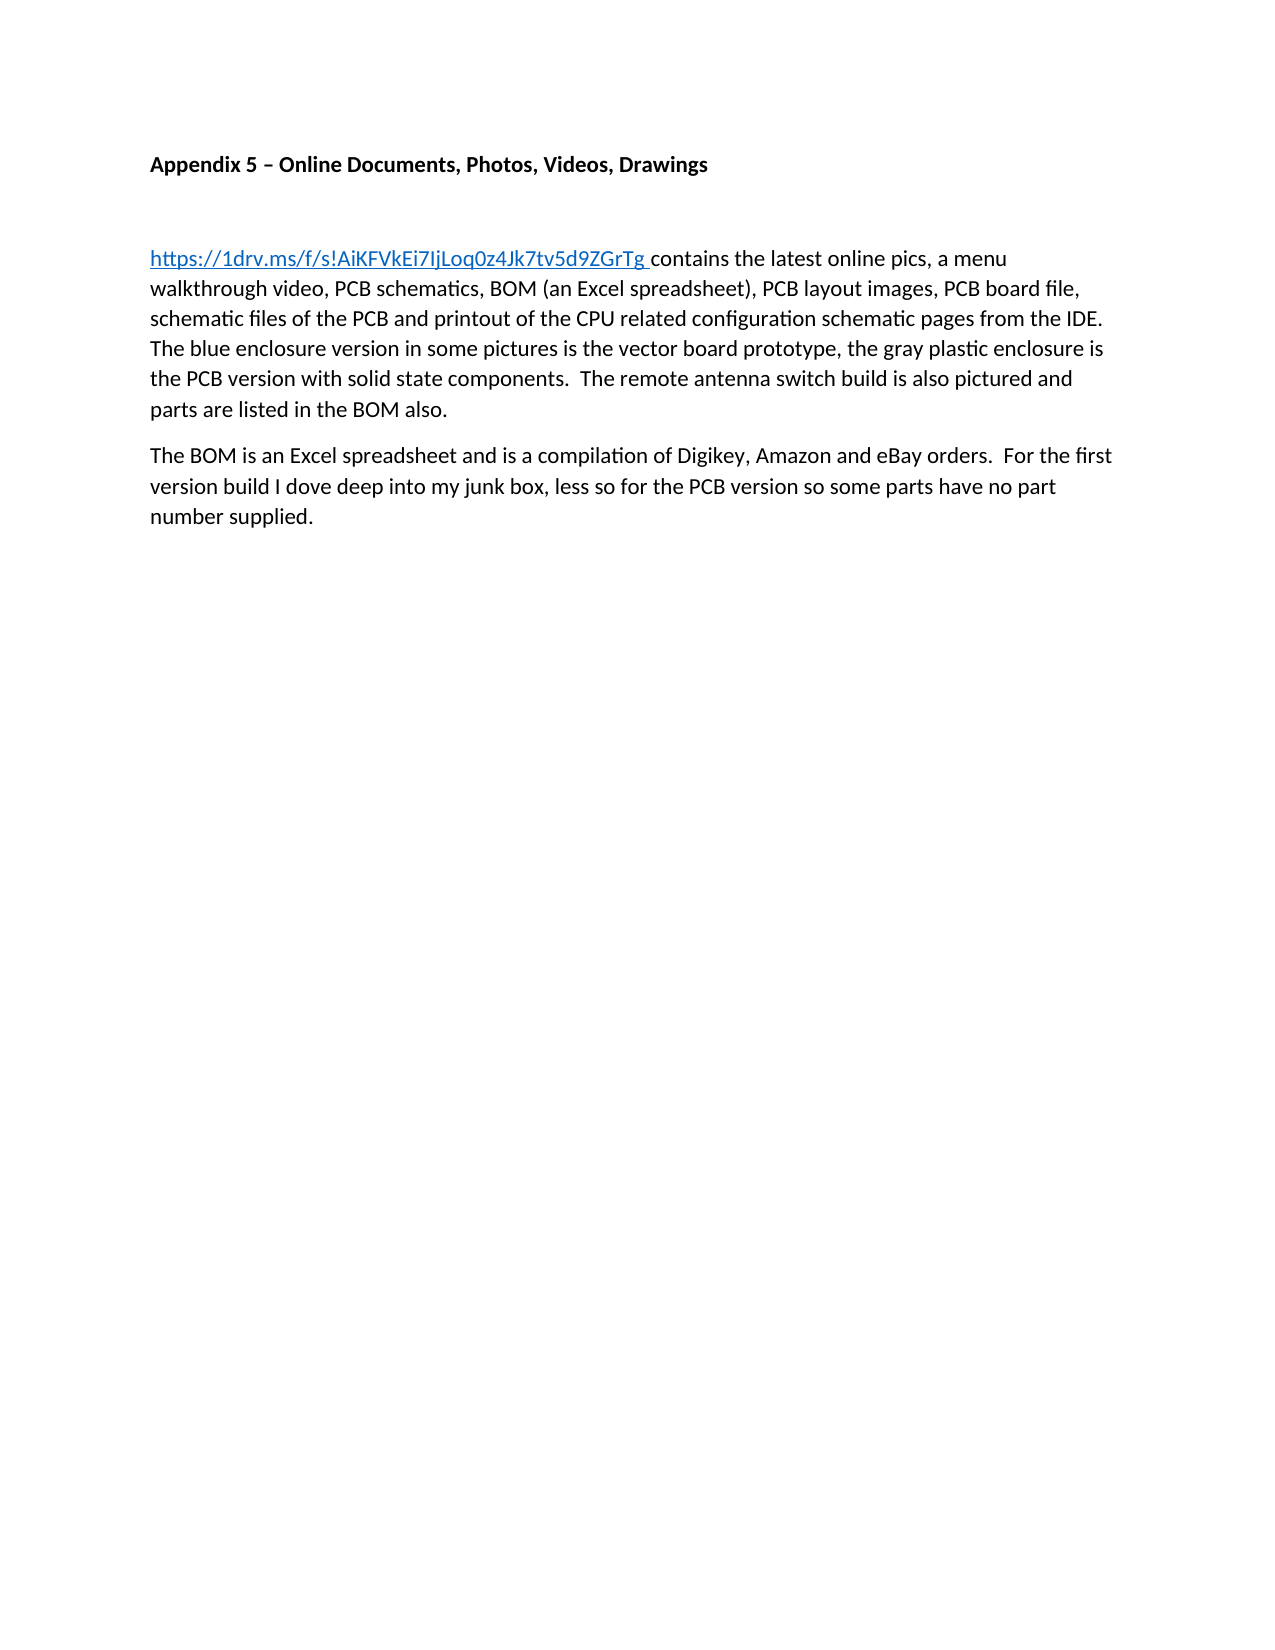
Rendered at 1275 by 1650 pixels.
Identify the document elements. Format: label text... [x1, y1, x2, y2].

text https://1drv.ms/f/s!AiKFVkEi7IjLoq0z4Jk7tv5d9ZGrTg contains the latest online pics, a menu walkthrough video, PCB schematics, BOM (an Excel spreadsheet), PCB layout images, PCB board file, schematic files of the PCB and printout of the CPU related configuration schematic pages from the IDE. The blue enclosure version in some pictures is the vector board prototype, the gray plastic enclosure is the PCB version with solid state components. The remote antenna switch build is also pictured and parts are listed in the BOM also. [150, 244, 1125, 423]
text Appendix 5 – Online Documents, Photos, Videos, Drawings [150, 150, 1125, 178]
text The BOM is an Excel spreadsheet and is a compilation of Digikey, Amazon and eBay orders. For the first version build I dove deep into my junk box, less so for the PCB version so some parts have no part number supplied. [150, 442, 1125, 530]
